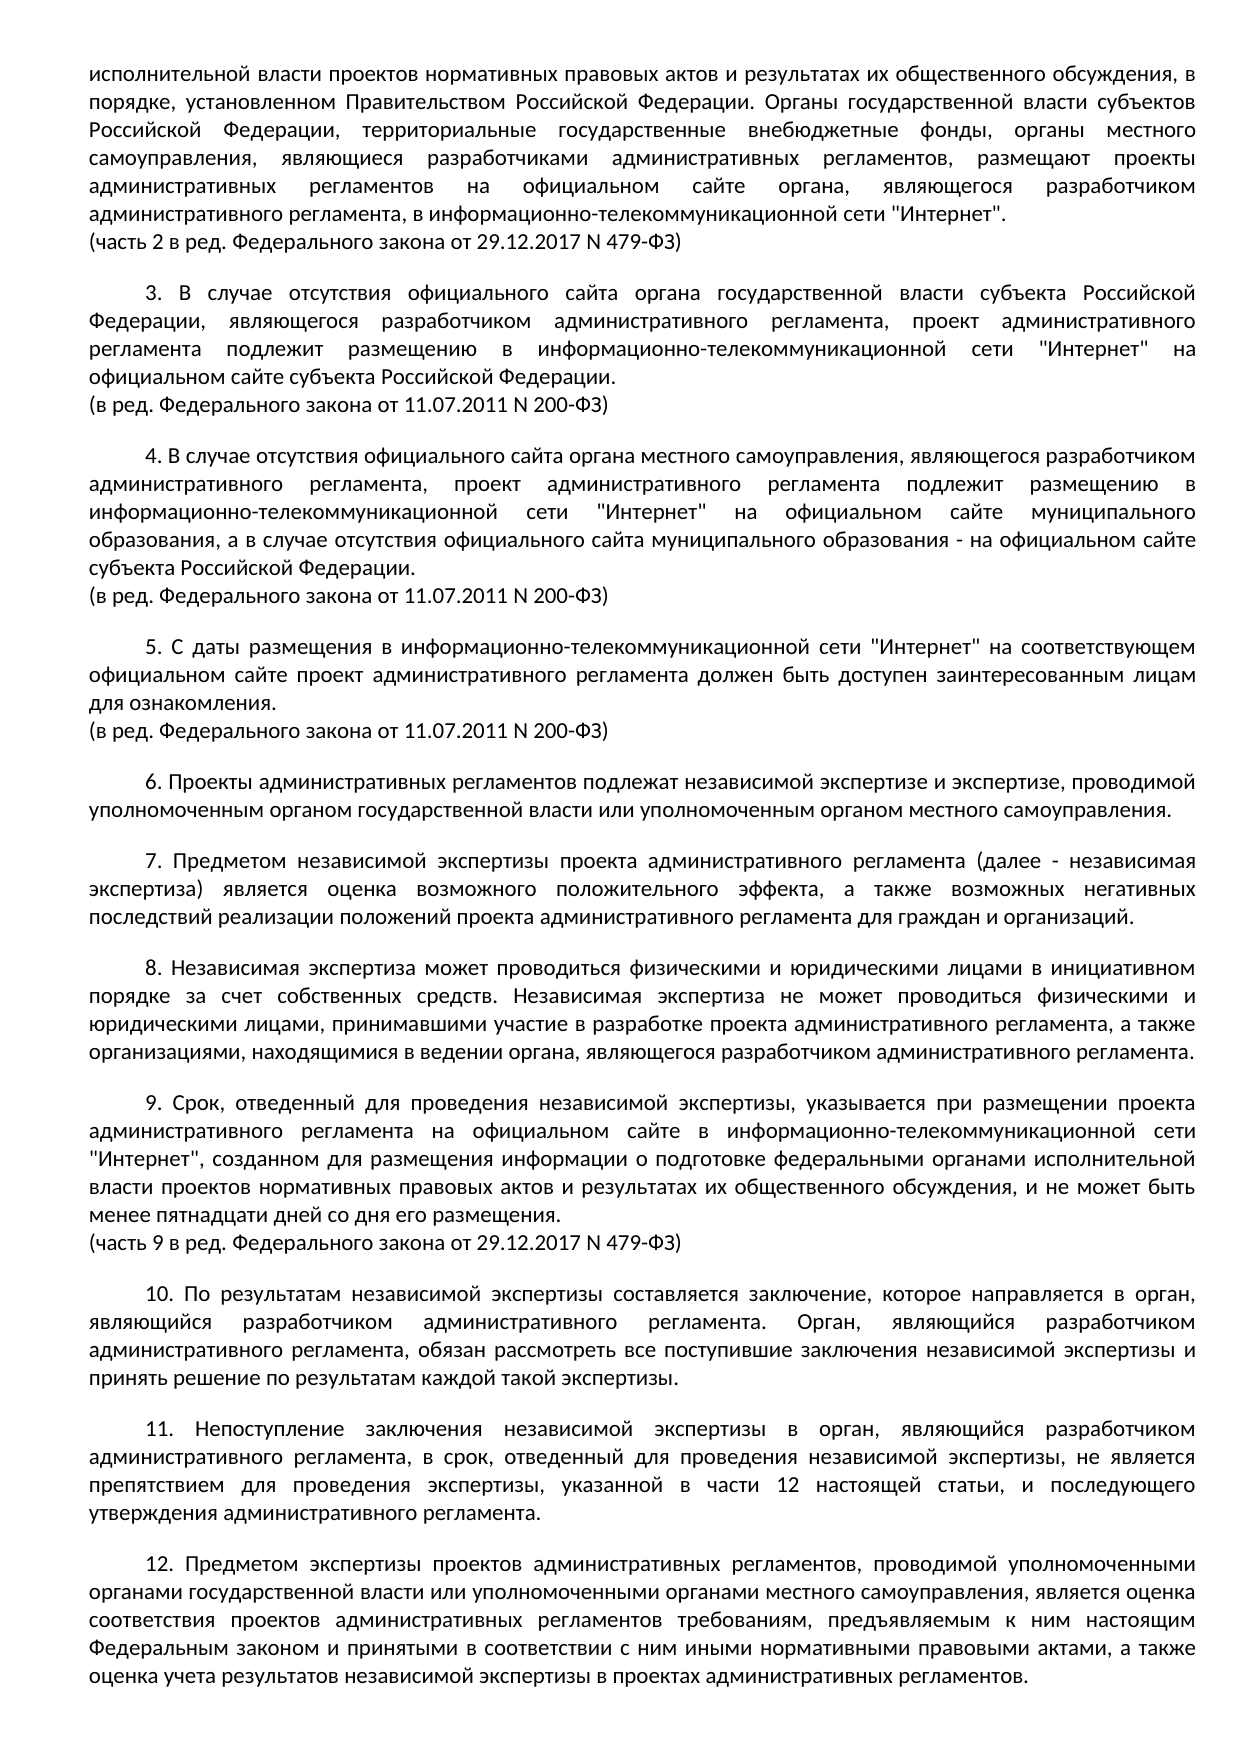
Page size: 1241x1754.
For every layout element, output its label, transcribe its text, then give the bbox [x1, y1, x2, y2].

text 8. Независимая экспертиза может проводиться физическими и юридическими лицами в инициативном порядке за счет собственных средств. Независимая экспертиза не может проводиться физическими и юридическими лицами, принимавшими участие в разработке проекта административного регламента, а также организациями, находящимися в ведении органа, являющегося разработчиком административного регламента. [89, 953, 1196, 1065]
text (в ред. Федерального закона от 11.07.2011 N 200-ФЗ) [89, 581, 1196, 609]
text (часть 2 в ред. Федерального закона от 29.12.2017 N 479-ФЗ) [89, 227, 1196, 255]
text (в ред. Федерального закона от 11.07.2011 N 200-ФЗ) [89, 390, 1196, 418]
text 4. В случае отсутствия официального сайта органа местного самоуправления, являющегося разработчиком административного регламента, проект административного регламента подлежит размещению в информационно-телекоммуникационной сети "Интернет" на официальном сайте муниципального образования, а в случае отсутствия официального сайта муниципального образования - на официальном сайте субъекта Российской Федерации. [89, 441, 1196, 581]
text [89, 59, 1196, 227]
text 3. В случае отсутствия официального сайта органа государственной власти субъекта Российской Федерации, являющегося разработчиком административного регламента, проект административного регламента подлежит размещению в информационно-телекоммуникационной сети "Интернет" на официальном сайте субъекта Российской Федерации. [89, 278, 1196, 390]
text 7. Предметом независимой экспертизы проекта административного регламента (далее - независимая экспертиза) является оценка возможного положительного эффекта, а также возможных негативных последствий реализации положений проекта административного регламента для граждан и организаций. [89, 846, 1196, 930]
text 5. С даты размещения в информационно-телекоммуникационной сети "Интернет" на соответствующем официальном сайте проект административного регламента должен быть доступен заинтересованным лицам для ознакомления. [89, 632, 1196, 716]
text (в ред. Федерального закона от 11.07.2011 N 200-ФЗ) [89, 716, 1196, 744]
text 6. Проекты административных регламентов подлежат независимой экспертизе и экспертизе, проводимой уполномоченным органом государственной власти или уполномоченным органом местного самоуправления. [89, 767, 1196, 823]
text (часть 9 в ред. Федерального закона от 29.12.2017 N 479-ФЗ) [89, 1228, 1196, 1256]
text 9. Срок, отведенный для проведения независимой экспертизы, указывается при размещении проекта административного регламента на официальном сайте в информационно-телекоммуникационной сети "Интернет", созданном для размещения информации о подготовке федеральными органами исполнительной власти проектов нормативных правовых актов и результатах их общественного обсуждения, и не может быть менее пятнадцати дней со дня его размещения. [89, 1088, 1196, 1228]
text 11. Непоступление заключения независимой экспертизы в орган, являющийся разработчиком административного регламента, в срок, отведенный для проведения независимой экспертизы, не является препятствием для проведения экспертизы, указанной в части 12 настоящей статьи, и последующего утверждения административного регламента. [89, 1414, 1196, 1526]
text 10. По результатам независимой экспертизы составляется заключение, которое направляется в орган, являющийся разработчиком административного регламента. Орган, являющийся разработчиком административного регламента, обязан рассмотреть все поступившие заключения независимой экспертизы и принять решение по результатам каждой такой экспертизы. [89, 1279, 1196, 1391]
text 12. Предметом экспертизы проектов административных регламентов, проводимой уполномоченными органами государственной власти или уполномоченными органами местного самоуправления, является оценка соответствия проектов административных регламентов требованиям, предъявляемым к ним настоящим Федеральным законом и принятыми в соответствии с ним иными нормативными правовыми актами, а также оценка учета результатов независимой экспертизы в проектах административных регламентов. [89, 1549, 1196, 1689]
